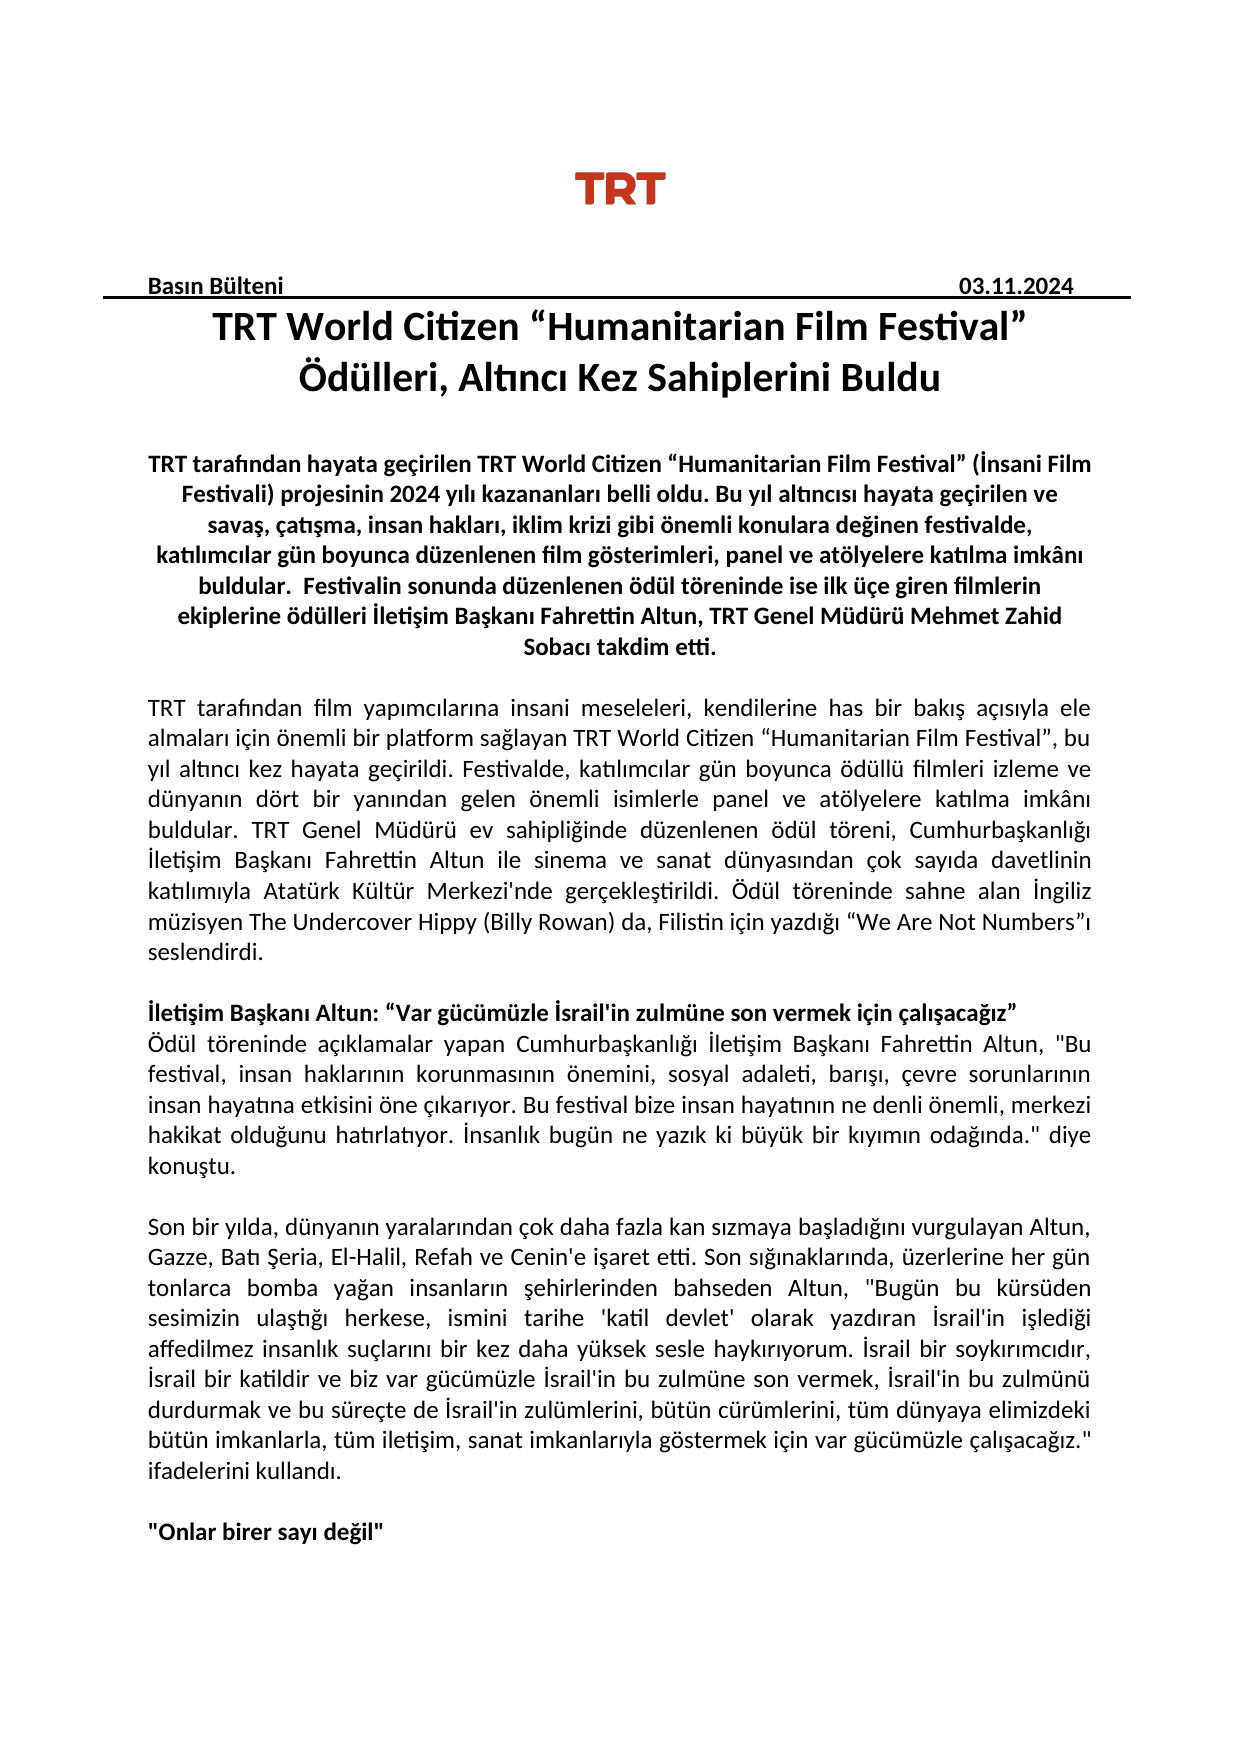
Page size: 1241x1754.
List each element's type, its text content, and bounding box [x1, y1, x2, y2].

text Basın Bülteni 03.11.2024 [148, 270, 1093, 296]
text TRT World Citizen “Humanitarian Film Festival” Ödülleri, Altıncı Kez Sahiplerini Buldu [148, 300, 1093, 402]
text TRT tarafından film yapımcılarına insani meseleleri, kendilerine has bir bakış açısıyla ele almaları için önemli bir platform sağlayan TRT World Citizen “Humanitarian Film Festival”, bu yıl altıncı kez hayata geçirildi. Festivalde, katılımcılar gün boyunca ödüllü filmleri izleme ve dünyanın dört bir yanından gelen önemli isimlerle panel ve atölyelere katılma imkânı buldular. TRT Genel Müdürü ev sahipliğinde düzenlenen ödül töreni, Cumhurbaşkanlığı İletişim Başkanı Fahrettin Altun ile sinema ve sanat dünyasından çok sayıda davetlinin katılımıyla Atatürk Kültür Merkezi'nde gerçekleştirildi. Ödül töreninde sahne alan İngiliz müzisyen The Undercover Hippy (Billy Rowan) da, Filistin için yazdığı “We Are Not Numbers”ı seslendirdi. [148, 692, 1093, 967]
text TRT tarafından hayata geçirilen TRT World Citizen “Humanitarian Film Festival” (İnsani Film Festivali) projesinin 2024 yılı kazananları belli oldu. Bu yıl altıncısı hayata geçirilen ve savaş, çatışma, insan hakları, iklim krizi gibi önemli konulara değinen festivalde, katılımcılar gün boyunca düzenlenen film gösterimleri, panel ve atölyelere katılma imkânı buldular. Festivalin sonunda düzenlenen ödül töreninde ise ilk üçe giren filmlerin ekiplerine ödülleri İletişim Başkanı Fahrettin Altun, TRT Genel Müdürü Mehmet Zahid Sobacı takdim etti. [148, 448, 1093, 662]
text İletişim Başkanı Altun: “Var gücümüzle İsrail'in zulmüne son vermek için çalışacağız” [148, 997, 1093, 1028]
text Ödül töreninde açıklamalar yapan Cumhurbaşkanlığı İletişim Başkanı Fahrettin Altun, "Bu festival, insan haklarının korunmasının önemini, sosyal adaleti, barışı, çevre sorunlarının insan hayatına etkisini öne çıkarıyor. Bu festival bize insan hayatının ne denli önemli, merkezi hakikat olduğunu hatırlatıyor. İnsanlık bugün ne yazık ki büyük bir kıyımın odağında." diye konuştu. [148, 1028, 1093, 1180]
picture [537, 147, 703, 270]
text Son bir yılda, dünyanın yaralarından çok daha fazla kan sızmaya başladığını vurgulayan Altun, Gazze, Batı Şeria, El-Halil, Refah ve Cenin'e işaret etti. Son sığınaklarında, üzerlerine her gün tonlarca bomba yağan insanların şehirlerinden bahseden Altun, "Bugün bu kürsüden sesimizin ulaştığı herkese, ismini tarihe 'katil devlet' olarak yazdıran İsrail'in işlediği affedilmez insanlık suçlarını bir kez daha yüksek sesle haykırıyorum. İsrail bir soykırımcıdır, İsrail bir katildir ve biz var gücümüzle İsrail'in bu zulmüne son vermek, İsrail'in bu zulmünü durdurmak ve bu süreçte de İsrail'in zulümlerini, bütün cürümlerini, tüm dünyaya elimizdeki bütün imkanlarla, tüm iletişim, sanat imkanlarıyla göstermek için var gücümüzle çalışacağız." ifadelerini kullandı. [148, 1211, 1093, 1486]
text "Onlar birer sayı değil" [148, 1516, 1093, 1547]
